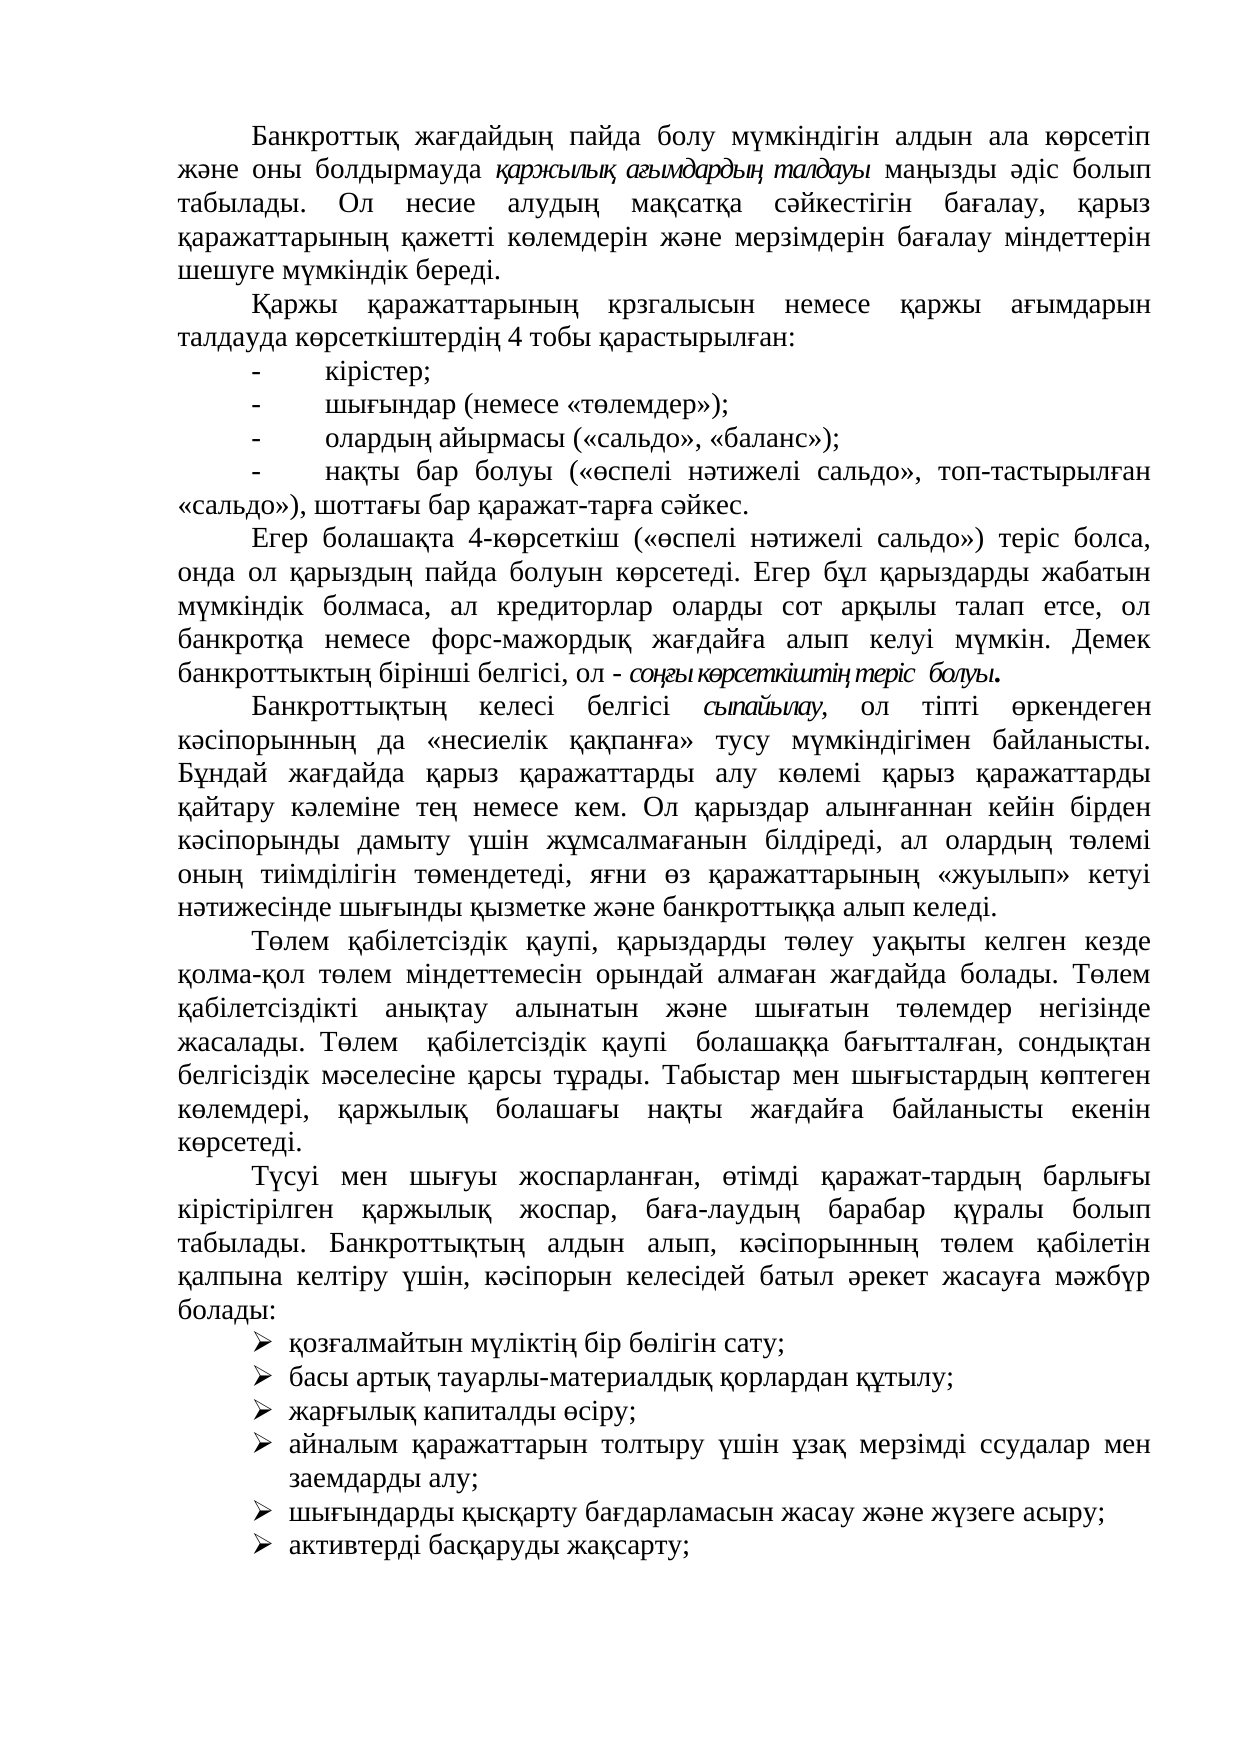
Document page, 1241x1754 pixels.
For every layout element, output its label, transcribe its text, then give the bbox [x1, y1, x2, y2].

list нақты бар болуы («өспелі нәтижелі сальдо», топ-тастырылған «сальдо»), шоттағы бар қаражат-тарға сәйкес. [177, 453, 1152, 521]
list айналым қаражаттарын толтыру үшін ұзақ мерзімді ссудалар мен заемдарды алу; [251, 1427, 1152, 1494]
list кірістер; [177, 353, 1152, 386]
list олардың айырмасы («сальдо», «баланс»); [177, 420, 1152, 453]
text Банкроттық жағдайдың пайда болу мүмкіндігін алдын ала көрсетіп және оны болдырмауда қаржылық ағымдардың талдауы маңызды әдіс болып табылады. Ол несие алудың мақсатқа сәйкестігін бағалау, қарыз қаражаттарының қажетті көлемдерін және мерзімдерін бағалау міндеттерін шешуге мүмкіндік береді. [177, 118, 1152, 286]
list жарғылық капиталды өсіру; [251, 1393, 1152, 1427]
text Төлем қабілетсіздік қаупі, қарыздарды төлеу уақыты келген кезде қолма-қол төлем міндеттемесін орындай алмаған жағдайда болады. Төлем қабілетсіздікті анықтау алынатын және шығатын төлемдер негізінде жасалады. Төлем қабілетсіздік қаупі болашаққа бағытталған, сондықтан белгісіздік мәселесіне қарсы тұрады. Табыстар мен шығыстардың көптеген көлемдері, қаржылық болашағы нақты жағдайға байланысты екенін көрсетеді. [177, 923, 1152, 1158]
list басы артық тауарлы-материалдық қорлардан құтылу; [251, 1359, 1152, 1393]
list қозғалмайтын мүліктің бір бөлігін сату; [251, 1326, 1152, 1359]
text Егер болашақта 4-көрсеткіш («өспелі нәтижелі сальдо») теріс болса, онда ол қарыздың пайда болуын көрсетеді. Егер бұл қарыздарды жабатын мүмкіндік болмаса, ал кредиторлар оларды сот арқылы талап етсе, ол банкротқа немесе форс-мажордық жағдайға алып келуі мүмкін. Демек банкроттыктың бірінші белгісі, ол - соңғы көрсеткіштің теріс болуы. [177, 521, 1152, 688]
list шығындарды қысқарту бағдарламасын жасау және жүзеге асыру; [251, 1494, 1152, 1527]
list шығындар (немесе «төлемдер»); [177, 386, 1152, 420]
text Банкроттықтың келесі белгісі сыпайылау, ол тіпті өркендеген кәсіпорынның да «несиелік қақпанға» тусу мүмкіндігімен байланысты. Бұндай жағдайда қарыз қаражаттарды алу көлемі қарыз қаражаттарды қайтару кәлеміне тең немесе кем. Ол қарыздар алынғаннан кейін бірден кәсіпорынды дамыту үшін жұмсалмағанын білдіреді, ал олардың төлемі оның тиімділігін төмендетеді, яғни өз қаражаттарының «жуылып» кетуі нәтижесінде шығынды қызметке және банкроттыққа алып келеді. [177, 688, 1152, 923]
list активтерді басқаруды жақсарту; [251, 1527, 1152, 1561]
text Қаржы қаражаттарының крзгалысын немесе қаржы ағымдарын талдауда көрсеткіштердің 4 тобы қарастырылған: [177, 286, 1152, 353]
text Түсуі мен шығуы жоспарланған, өтімді қаражат-тардың барлығы кірістірілген қаржылық жоспар, баға-лаудың барабар қүралы болып табылады. Банкроттықтың алдын алып, кәсіпорынның төлем қабілетін қалпына келтіру үшін, кәсіпорын келесідей батыл әрекет жасауға мәжбүр болады: [177, 1158, 1152, 1326]
